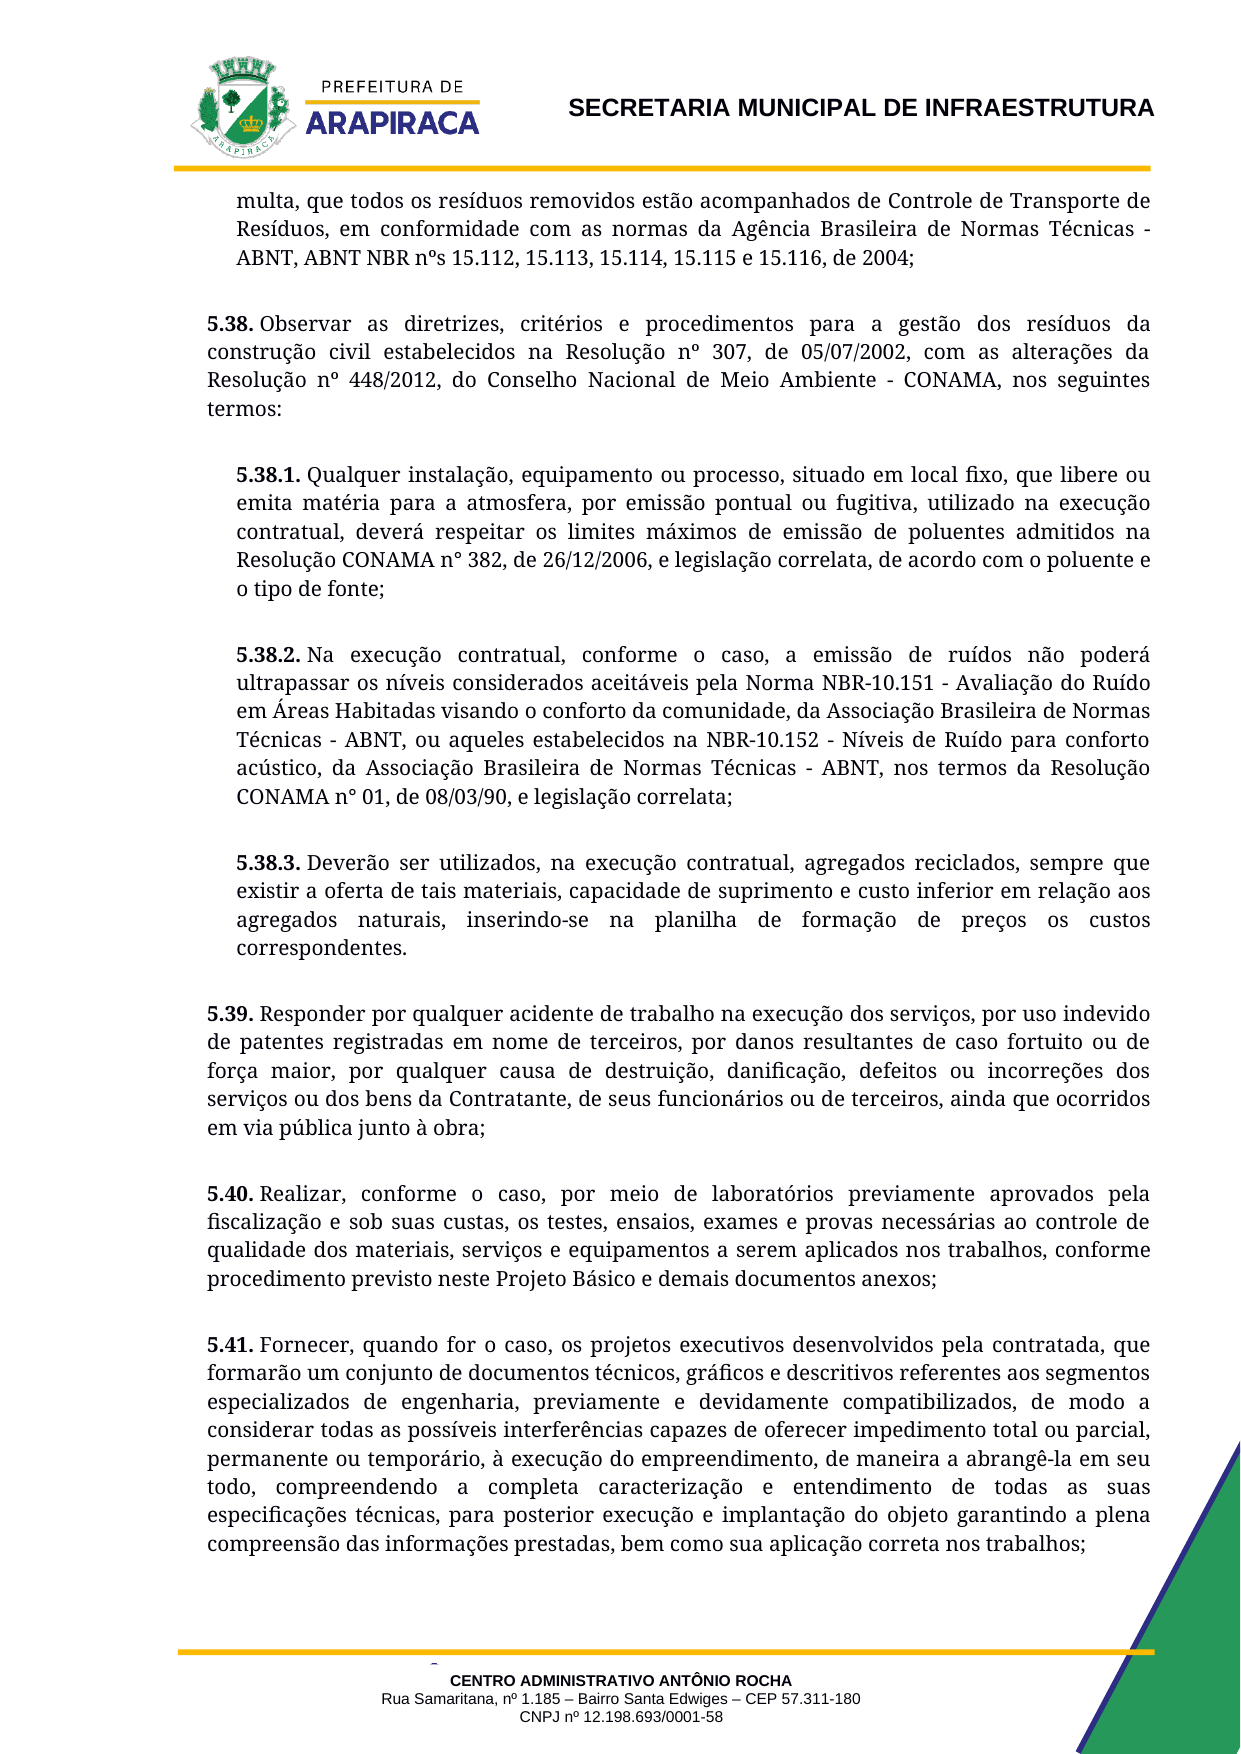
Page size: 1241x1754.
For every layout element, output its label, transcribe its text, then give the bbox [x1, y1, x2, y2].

list Fornecer, quando for o caso, os projetos executivos desenvolvidos pela contratada, que formarão um conjunto de documentos técnicos, gráficos e descritivos referentes aos segmentos especializados de engenharia, previamente e devidamente compatibilizados, de modo a considerar todas as possíveis interferências capazes de oferecer impedimento total ou parcial, permanente ou temporário, à execução do empreendimento, de maneira a abrangê-la em seu todo, compreendendo a completa caracterização e entendimento de todas as suas especificações técnicas, para posterior execução e implantação do objeto garantindo a plena compreensão das informações prestadas, bem como sua aplicação correta nos trabalhos; [207, 1330, 1152, 1557]
list Realizar, conforme o caso, por meio de laboratórios previamente aprovados pela fiscalização e sob suas custas, os testes, ensaios, exames e provas necessárias ao controle de qualidade dos materiais, serviços e equipamentos a serem aplicados nos trabalhos, conforme procedimento previsto neste Projeto Básico e demais documentos anexos; [207, 1179, 1152, 1292]
list Responder por qualquer acidente de trabalho na execução dos serviços, por uso indevido de patentes registradas em nome de terceiros, por danos resultantes de caso fortuito ou de força maior, por qualquer causa de destruição, danificação, defeitos ou incorreções dos serviços ou dos bens da Contratante, de seus funcionários ou de terceiros, ainda que ocorridos em via pública junto à obra; [207, 999, 1152, 1141]
list Na execução contratual, conforme o caso, a emissão de ruídos não poderá ultrapassar os níveis considerados aceitáveis pela Norma NBR-10.151 - Avaliação do Ruído em Áreas Habitadas visando o conforto da comunidade, da Associação Brasileira de Normas Técnicas - ABNT, ou aqueles estabelecidos na NBR-10.152 - Níveis de Ruído para conforto acústico, da Associação Brasileira de Normas Técnicas - ABNT, nos termos da Resolução CONAMA n° 01, de 08/03/90, e legislação correlata; [236, 640, 1152, 810]
list Deverão ser utilizados, na execução contratual, agregados reciclados, sempre que existir a oferta de tais materiais, capacidade de suprimento e custo inferior em relação aos agregados naturais, inserindo-se na planilha de formação de preços os custos correspondentes. [236, 848, 1152, 962]
picture [188, 54, 484, 162]
list Qualquer instalação, equipamento ou processo, situado em local fixo, que libere ou emita matéria para a atmosfera, por emissão pontual ou fugitiva, utilizado na execução contratual, deverá respeitar os limites máximos de emissão de poluentes admitidos na Resolução CONAMA n° 382, de 26/12/2006, e legislação correlata, de acordo com o poluente e o tipo de fonte; [236, 460, 1152, 602]
list Observar as diretrizes, critérios e procedimentos para a gestão dos resíduos da construção civil estabelecidos na Resolução nº 307, de 05/07/2002, com as alterações da Resolução nº 448/2012, do Conselho Nacional de Meio Ambiente - CONAMA, nos seguintes termos: [207, 309, 1152, 422]
